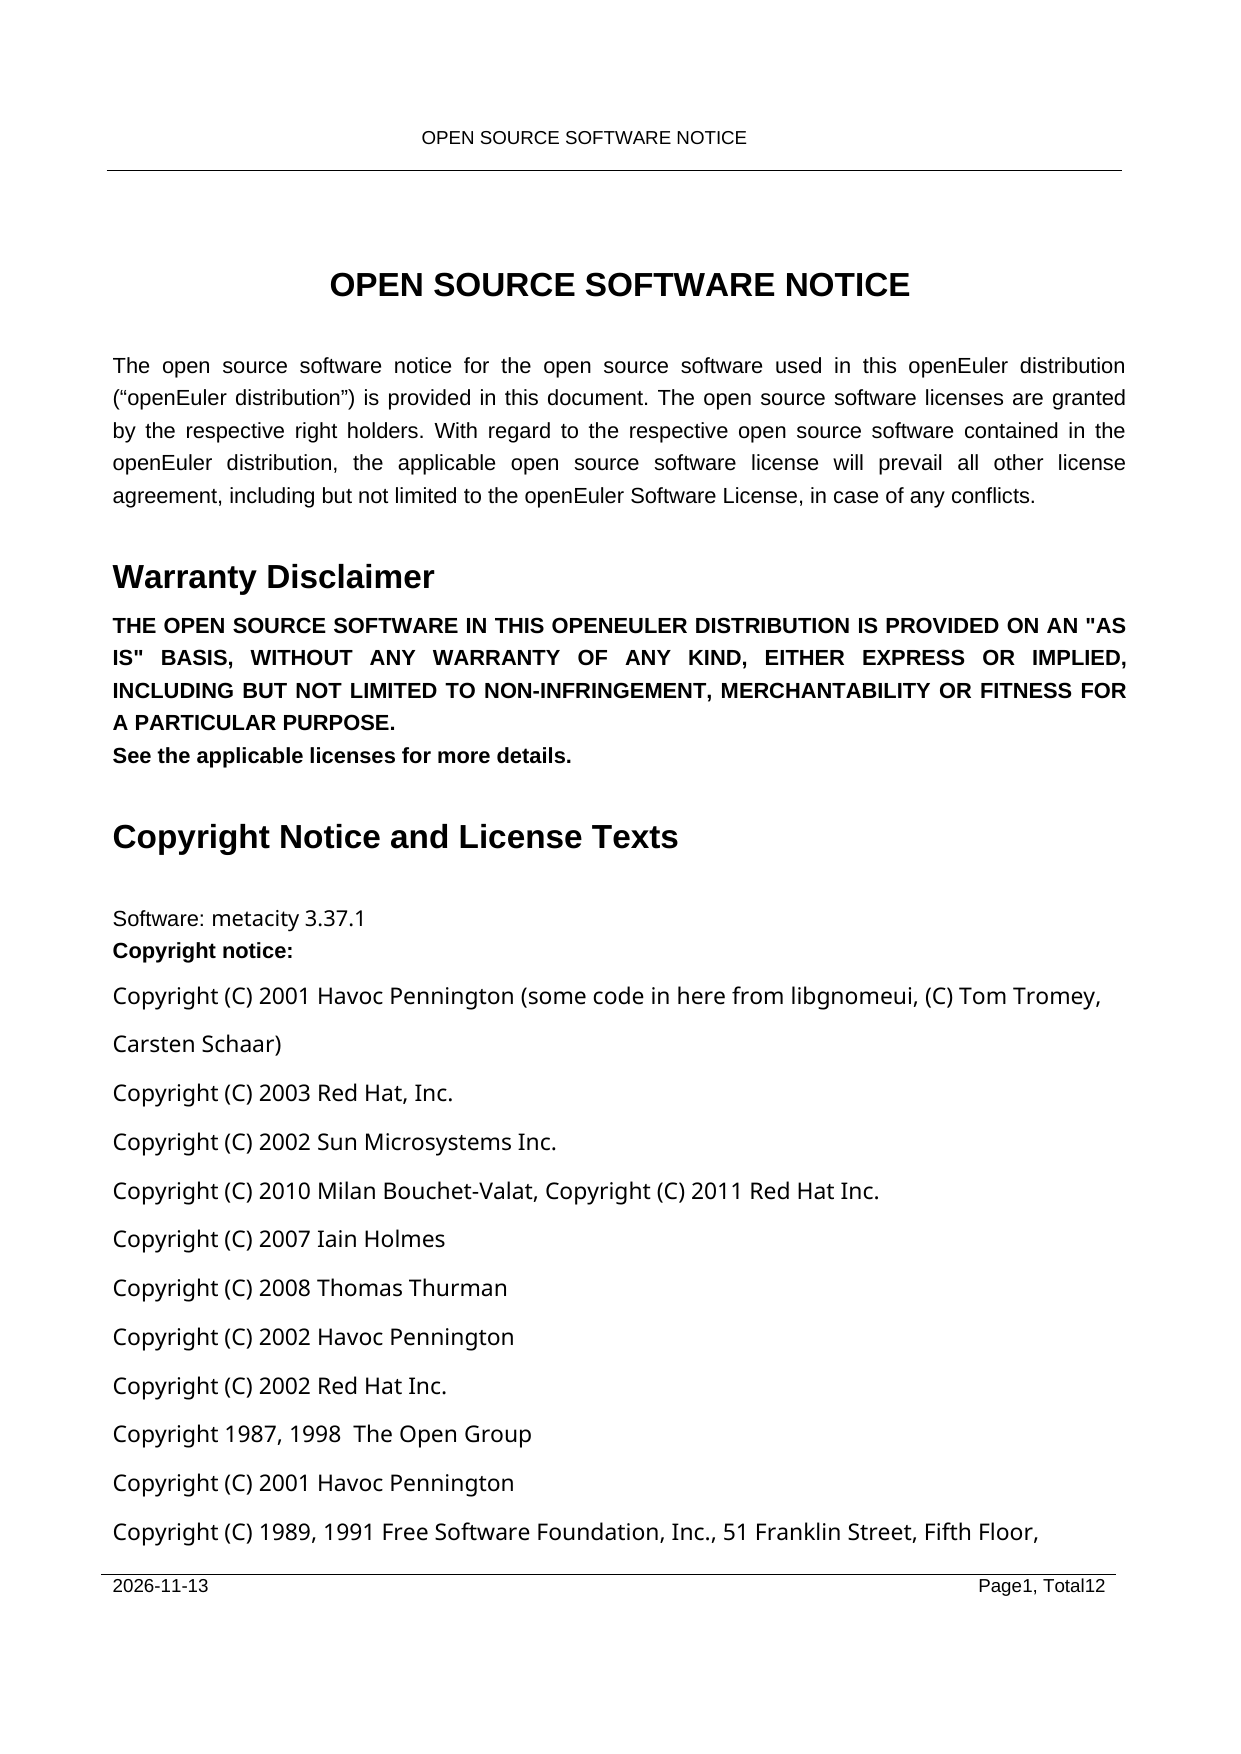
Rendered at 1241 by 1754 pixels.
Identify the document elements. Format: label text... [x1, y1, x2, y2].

text Copyright Notice and License Texts [112, 804, 1128, 869]
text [112, 979, 1128, 1548]
text Warranty Disclaimer [112, 544, 1128, 609]
text The open source software notice for the open source software used in this openEuler distribution (“openEuler distribution”) is provided in this document. The open source software licenses are granted by the respective right holders. With regard to the respective open source software contained in the openEuler distribution, the applicable open source software license will prevail all other license agreement, including but not limited to the openEuler Software License, in case of any conflicts. [112, 349, 1128, 511]
text THE OPEN SOURCE SOFTWARE IN THIS OPENEULER DISTRIBUTION IS PROVIDED ON AN "AS IS" BASIS, WITHOUT ANY WARRANTY OF ANY KIND, EITHER EXPRESS OR IMPLIED, INCLUDING BUT NOT LIMITED TO NON-INFRINGEMENT, MERCHANTABILITY OR FITNESS FOR A PARTICULAR PURPOSE. See the applicable licenses for more details. [112, 609, 1128, 771]
text Software: metacity 3.37.1 [112, 901, 1128, 934]
text OPEN SOURCE SOFTWARE NOTICE [112, 251, 1128, 316]
text Copyright notice: [112, 934, 1128, 966]
